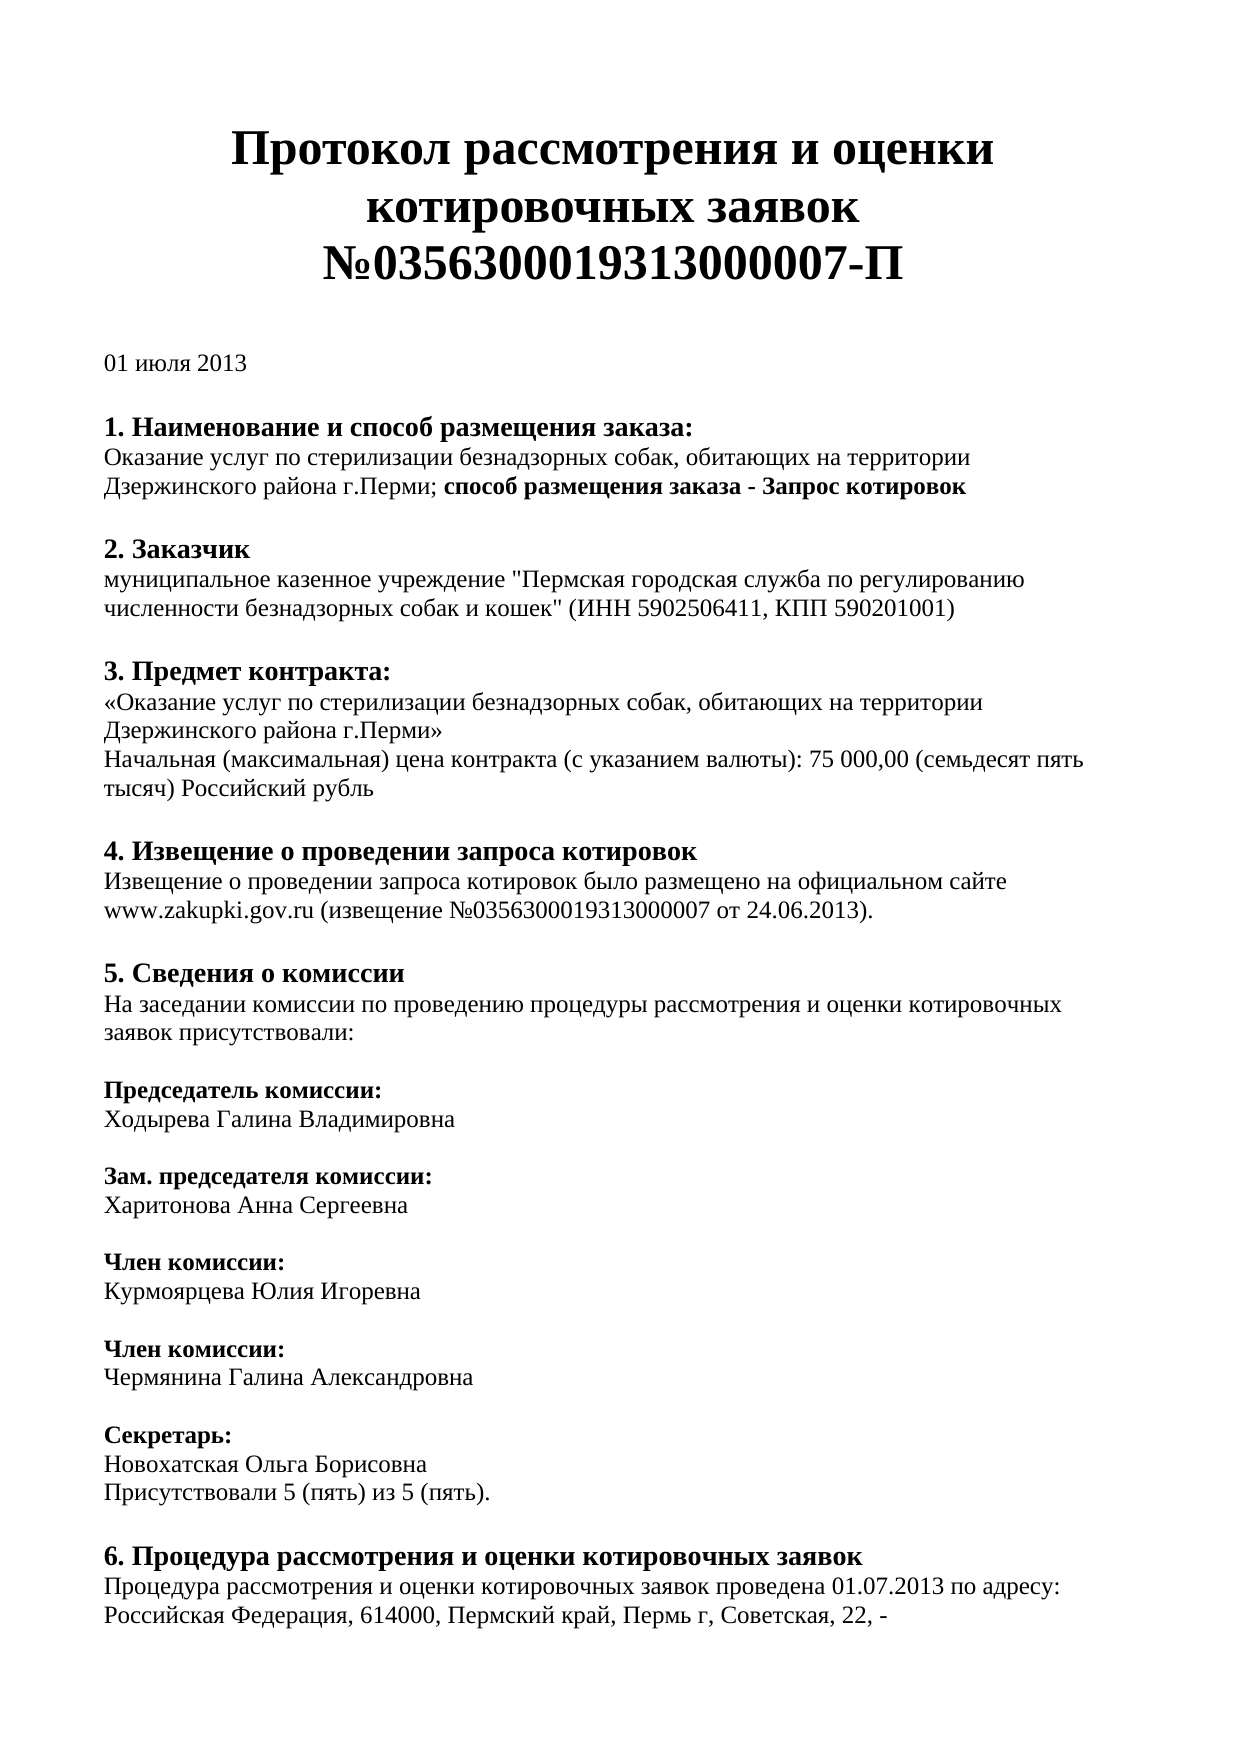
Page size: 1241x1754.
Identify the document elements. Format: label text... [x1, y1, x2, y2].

text Зам. председателя комиссии: Харитонова Анна Сергеевна [103, 1161, 1122, 1219]
text Протокол рассмотрения и оценки котировочных заявок №0356300019313000007-П [103, 118, 1122, 291]
text Оказание услуг по стерилизации безнадзорных собак, обитающих на территории Дзержинского района г.Перми; способ размещения заказа - Запрос котировок [103, 442, 1122, 499]
text «Оказание услуг по стерилизации безнадзорных собак, обитающих на территории Дзержинского района г.Перми» Начальная (максимальная) цена контракта (с указанием валюты): 75 000,00 (семьдесят пять тысяч) Российский рубль [103, 687, 1122, 802]
text Секретарь: Новохатская Ольга Борисовна [103, 1420, 1122, 1477]
text муниципальное казенное учреждение "Пермская городская служба по регулированию численности безнадзорных собак и кошек" (ИНН 5902506411, КПП 590201001) [103, 564, 1122, 622]
text Председатель комиссии: Ходырева Галина Владимировна [103, 1075, 1122, 1132]
text 4. Извещение о проведении запроса котировок [103, 834, 1122, 866]
text 3. Предмет контракта: [103, 654, 1122, 687]
text 2. Заказчик [103, 532, 1122, 564]
text 1. Наименование и способ размещения заказа: [103, 410, 1122, 442]
text На заседании комиссии по проведению процедуры рассмотрения и оценки котировочных заявок присутствовали: [103, 989, 1122, 1046]
text Присутствовали 5 (пять) из 5 (пять). [103, 1477, 1122, 1506]
text 01 июля 2013 [103, 320, 1122, 377]
text Член комиссии: Курмоярцева Юлия Игоревна [103, 1247, 1122, 1305]
text Процедура рассмотрения и оценки котировочных заявок проведена 01.07.2013 по адресу: Российская Федерация, 614000, Пермский край, Пермь г, Советская, 22, - [103, 1571, 1122, 1628]
text Извещение о проведении запроса котировок было размещено на официальном сайте www.zakupki.gov.ru (извещение №0356300019313000007 от 24.06.2013). [103, 866, 1122, 924]
text 5. Сведения о комиссии [103, 956, 1122, 989]
text 6. Процедура рассмотрения и оценки котировочных заявок [103, 1539, 1122, 1571]
text Член комиссии: Чермянина Галина Александровна [103, 1334, 1122, 1391]
